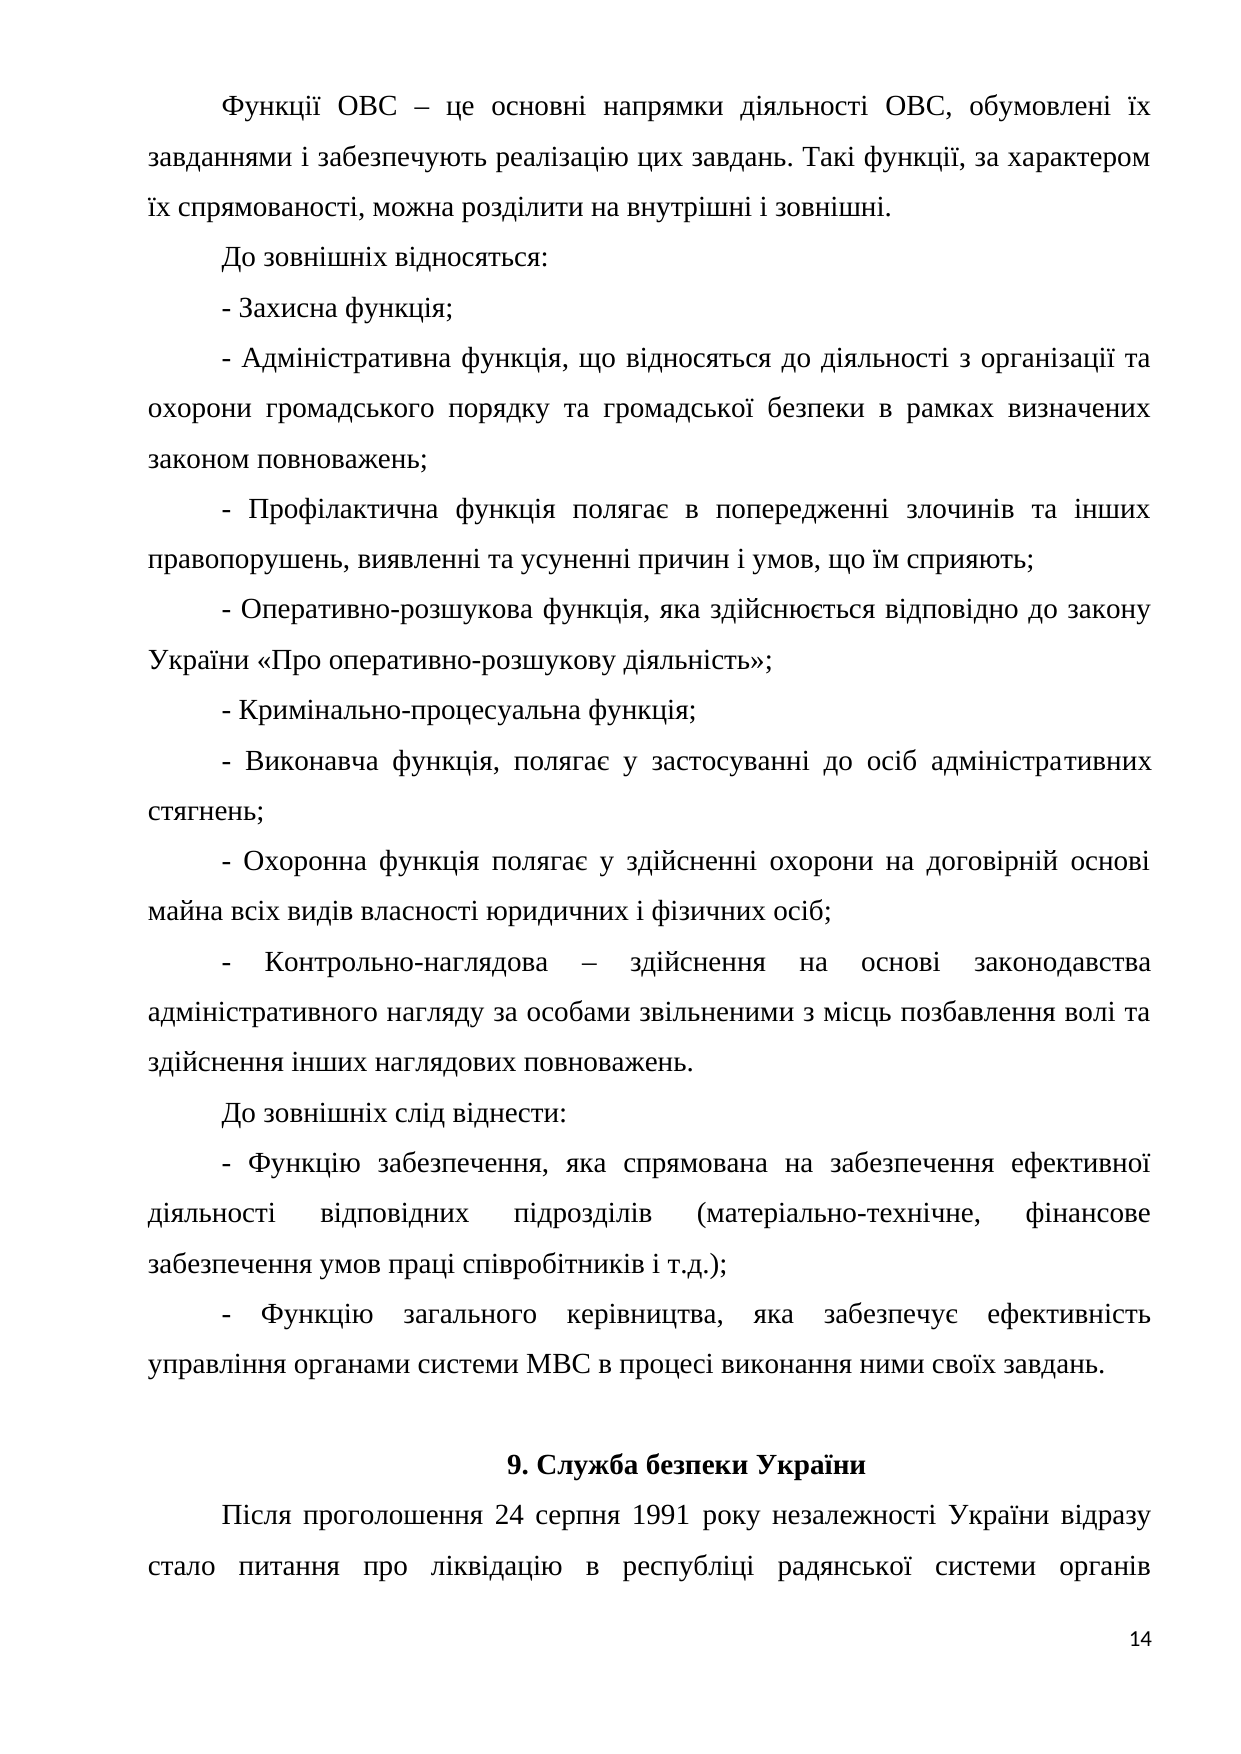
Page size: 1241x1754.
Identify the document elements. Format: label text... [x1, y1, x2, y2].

text - Контрольно-наглядова – здійснення на основі законодавства адміністративного нагляду за особами звільненими з місць позбавлення волі та здійснення інших наглядових повноважень. [148, 944, 1152, 1078]
text - Охоронна функція полягає у здійсненні охорони на договірній основі майна всіх видів власності юридичних і фізичних осіб; [148, 843, 1152, 927]
text 9. Служба безпеки України [148, 1447, 1152, 1481]
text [148, 1497, 1152, 1581]
text - Захисна функція; [148, 290, 1152, 323]
text - Функцію загального керівництва, яка забезпечує ефективність управління органами системи МВС в процесі виконання ними своїх завдань. [148, 1296, 1152, 1380]
text До зовнішніх відносяться: [148, 239, 1152, 273]
text - Кримінально-процесуальна функція; [148, 692, 1152, 726]
text Функції ОВС – це основні напрямки діяльності ОВС, обумовлені їх завданнями і забезпечують реалізацію цих завдань. Такі функції, за характером їх спрямованості, можна розділити на внутрішні і зовнішні. [148, 88, 1152, 223]
text - Адміністративна функція, що відносяться до діяльності з організації та охорони громадського порядку та громадської безпеки в рамках визначених законом повноважень; [148, 340, 1152, 474]
text - Оперативно-розшукова функція, яка здійснюється відповідно до закону України «Про оперативно-розшукову діяльність»; [148, 592, 1152, 676]
text - Виконавча функція, полягає у застосуванні до осіб адміністративних стягнень; [148, 743, 1152, 826]
text - Профілактична функція полягає в попередженні злочинів та інших правопорушень, виявленні та усуненні причин і умов, що їм сприяють; [148, 491, 1152, 575]
text - Функцію забезпечення, яка спрямована на забезпечення ефективної діяльності відповідних підрозділів (матеріально-технічне, фінансове забезпечення умов праці співробітників і т.д.); [148, 1145, 1152, 1279]
text До зовнішніх слід віднести: [148, 1095, 1152, 1128]
